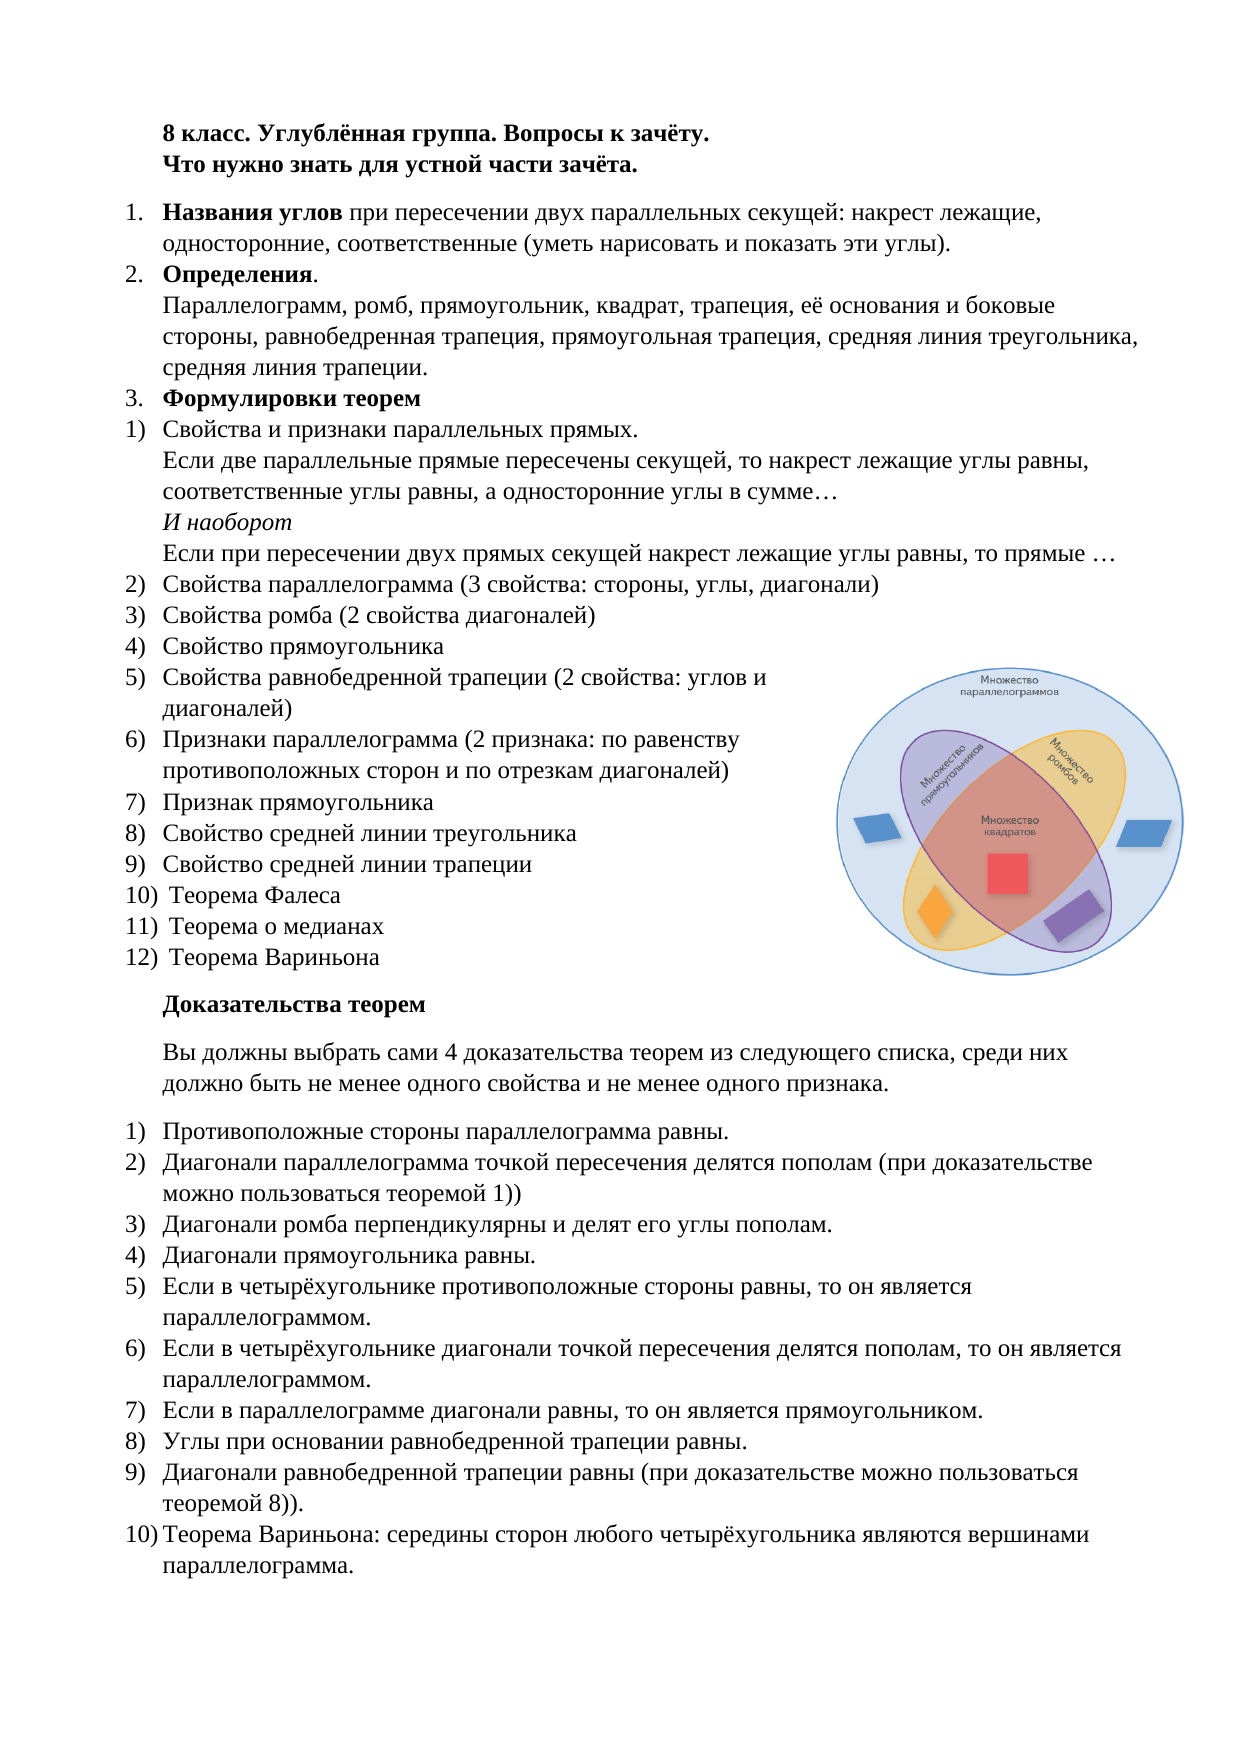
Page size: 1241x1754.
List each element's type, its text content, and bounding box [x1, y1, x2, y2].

list Теорема Вариньона [125, 942, 797, 971]
text Доказательства теорем [162, 989, 1152, 1018]
text 8 класс. Углублённая группа. Вопросы к зачёту. Что нужно знать для устной части зачёта. [162, 118, 1152, 178]
list Диагонали параллелограмма точкой пересечения делятся пополам (при доказательстве можно пользоваться теоремой 1)) [125, 1147, 1152, 1207]
list Свойства ромба (2 свойства диагоналей) [125, 600, 1152, 629]
list Диагонали прямоугольника равны. [125, 1240, 1152, 1269]
list Параллелограмм, ромб, прямоугольник, квадрат, трапеция, её основания и боковые стороны, равнобедренная трапеция, прямоугольная трапеция, средняя линия треугольника, средняя линия трапеции. [162, 290, 1152, 381]
text Вы должны выбрать сами 4 доказательства теорем из следующего списка, среди них должно быть не менее одного свойства и не менее одного признака. [162, 1037, 1152, 1097]
list Свойства параллелограмма (3 свойства: стороны, углы, диагонали) [125, 569, 1152, 598]
list Углы при основании равнобедренной трапеции равны. [125, 1426, 1152, 1455]
list Если в четырёхугольнике диагонали точкой пересечения делятся пополам, то он является параллелограммом. [125, 1333, 1152, 1393]
list Теорема о медианах [125, 911, 797, 939]
list Теорема Вариньона: середины сторон любого четырёхугольника являются вершинами параллелограмма. [125, 1519, 1152, 1579]
list Диагонали ромба перпендикулярны и делят его углы пополам. [125, 1209, 1152, 1238]
list Признак прямоугольника [125, 787, 797, 815]
list Определения. [125, 259, 1152, 288]
picture [797, 656, 1231, 990]
list Свойство средней линии трапеции [125, 849, 797, 877]
list Диагонали равнобедренной трапеции равны (при доказательстве можно пользоваться теоремой 8)). [125, 1457, 1152, 1517]
list Свойство средней линии треугольника [125, 818, 797, 846]
list Признаки параллелограмма (2 признака: по равенству противоположных сторон и по отрезкам диагоналей) [125, 724, 797, 784]
list Если в четырёхугольнике противоположные стороны равны, то он является параллелограммом. [125, 1271, 1152, 1331]
list И наоборот Если при пересечении двух прямых секущей накрест лежащие углы равны, то прямые … [162, 507, 1152, 567]
list Свойства равнобедренной трапеции (2 свойства: углов и диагоналей) [125, 662, 797, 722]
list Формулировки теорем [125, 383, 1152, 412]
list Теорема Фалеса [125, 880, 797, 908]
list Свойства и признаки параллельных прямых. Если две параллельные прямые пересечены секущей, то накрест лежащие углы равны, соответственные углы равны, а односторонние углы в сумме… [125, 414, 1152, 505]
list Названия углов при пересечении двух параллельных секущей: накрест лежащие, односторонние, соответственные (уметь нарисовать и показать эти углы). [125, 197, 1152, 257]
list Если в параллелограмме диагонали равны, то он является прямоугольником. [125, 1395, 1152, 1424]
list Противоположные стороны параллелограмма равны. [125, 1116, 1152, 1145]
list Свойство прямоугольника [125, 631, 1152, 660]
